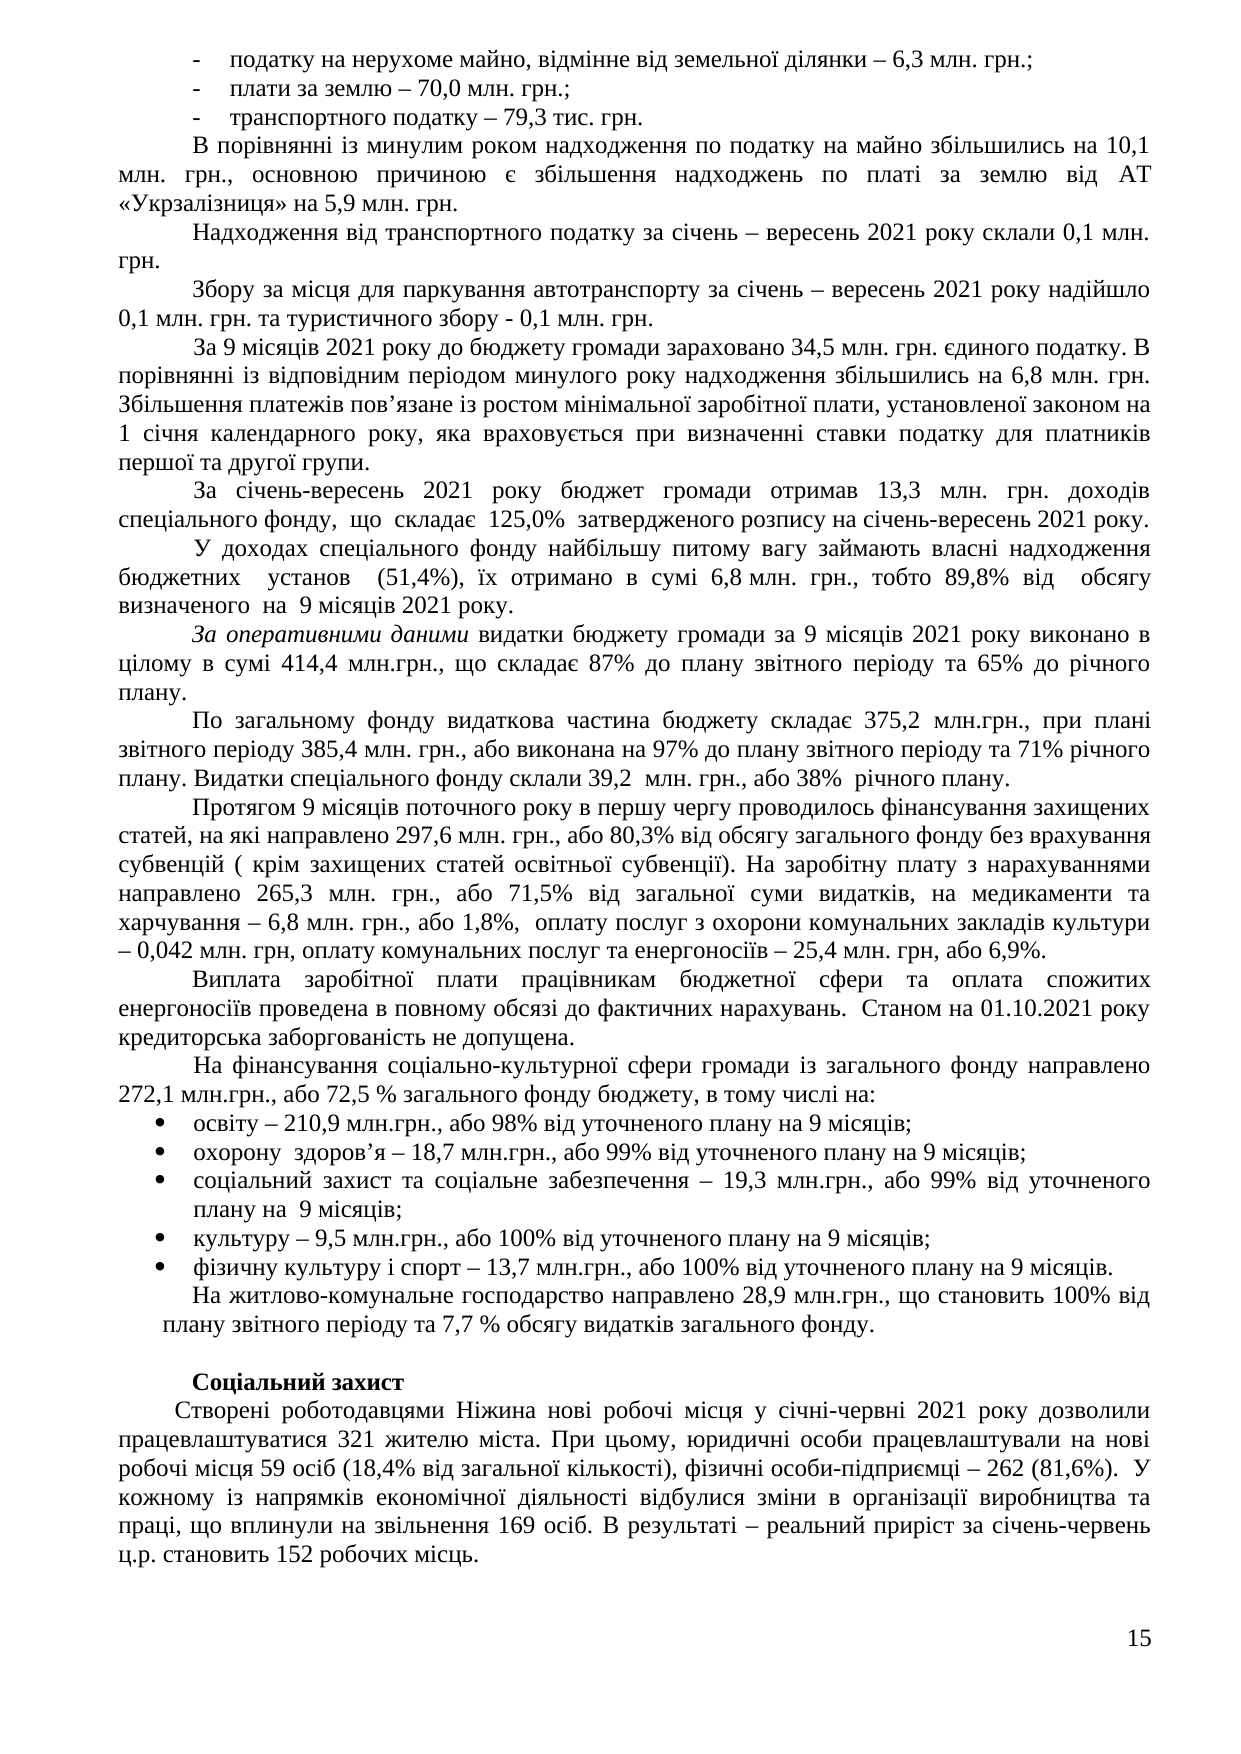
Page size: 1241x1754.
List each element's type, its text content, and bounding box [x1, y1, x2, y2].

text Надходження від транспортного податку за січень – вересень 2021 року склали 0,1 млн. грн. [118, 217, 1152, 274]
list фізичну культуру і спорт – 13,7 млн.грн., або 100% від уточненого плану на 9 місяців. [156, 1252, 1152, 1281]
text Соціальний захист [118, 1367, 1152, 1396]
text Виплата заробітної плати працівникам бюджетної сфери та оплата спожитих енергоносіїв проведена в повному обсязі до фактичних нарахувань. Станом на 01.10.2021 року кредиторська заборгованість не допущена. [118, 964, 1152, 1051]
list транспортного податку – 79,3 тис. грн. [118, 102, 1152, 131]
list культуру – 9,5 млн.грн., або 100% від уточненого плану на 9 місяців; [156, 1223, 1152, 1252]
list соціальний захист та соціальне забезпечення – 19,3 млн.грн., або 99% від уточненого плану на 9 місяців; [156, 1166, 1152, 1223]
list плати за землю – 70,0 млн. грн.; [118, 73, 1152, 102]
text По загальному фонду видаткова частина бюджету складає 375,2 млн.грн., при плані звітного періоду 385,4 млн. грн., або виконана на 97% до плану звітного періоду та 71% річного плану. Видатки спеціального фонду склали 39,2 млн. грн., або 38% річного плану. [118, 706, 1152, 792]
list охорону здоров’я – 18,7 млн.грн., або 99% від уточненого плану на 9 місяців; [156, 1137, 1152, 1166]
text За 9 місяців 2021 року до бюджету громади зараховано 34,5 млн. грн. єдиного податку. В порівнянні із відповідним періодом минулого року надходження збільшились на 6,8 млн. грн. Збільшення платежів пов’язане із ростом мінімальної заробітної плати, установленої законом на 1 січня календарного року, яка враховується при визначенні ставки податку для платників першої та другої групи. [118, 332, 1152, 476]
text В порівнянні із минулим роком надходження по податку на майно збільшились на 10,1 млн. грн., основною причиною є збільшення надходжень по платі за землю від АТ «Укрзалізниця» на 5,9 млн. грн. [118, 131, 1152, 217]
list освіту – 210,9 млн.грн., або 98% від уточненого плану на 9 місяців; [156, 1108, 1152, 1137]
text Протягом 9 місяців поточного року в першу чергу проводилось фінансування захищених статей, на які направлено 297,6 млн. грн., або 80,3% від обсягу загального фонду без врахування субвенцій ( крім захищених статей освітньої субвенції). На заробітну плату з нарахуваннями направлено 265,3 млн. грн., або 71,5% від загальної суми видатків, на медикаменти та харчування – 6,8 млн. грн., або 1,8%, оплату послуг з охорони комунальних закладів культури – 0,042 млн. грн, оплату комунальних послуг та енергоносіїв – 25,4 млн. грн, або 6,9%. [118, 792, 1152, 964]
text У доходах спеціального фонду найбільшу питому вагу займають власні надходження бюджетних установ (51,4%), їх отримано в сумі 6,8 млн. грн., тобто 89,8% від обсягу визначеного на 9 місяців 2021 року. [118, 533, 1152, 619]
text Збору за місця для паркування автотранспорту за січень – вересень 2021 року надійшло 0,1 млн. грн. та туристичного збору - 0,1 млн. грн. [118, 274, 1152, 332]
text Створені роботодавцями Ніжина нові робочі місця у січні-червні 2021 року дозволили працевлаштуватися 321 жителю міста. При цьому, юридичні особи працевлаштували на нові робочі місця 59 осіб (18,4% від загальної кількості), фізичні особи-підприємці – 262 (81,6%). У кожному із напрямків економічної діяльності відбулися зміни в організації виробництва та праці, що вплинули на звільнення 169 осіб. В результаті – реальний приріст за січень-червень ц.р. становить 152 робочих місць. [118, 1396, 1152, 1568]
text За оперативними даними видатки бюджету громади за 9 місяців 2021 року виконано в цілому в сумі 414,4 млн.грн., що складає 87% до плану звітного періоду та 65% до річного плану. [118, 619, 1152, 706]
text На житлово-комунальне господарство направлено 28,9 млн.грн., що становить 100% від плану звітного періоду та 7,7 % обсягу видатків загального фонду. [162, 1281, 1152, 1338]
text За січень-вересень 2021 року бюджет громади отримав 13,3 млн. грн. доходів спеціального фонду, що складає 125,0% затвердженого розпису на січень-вересень 2021 року. [118, 476, 1152, 533]
text На фінансування соціально-культурної сфери громади із загального фонду направлено 272,1 млн.грн., або 72,5 % загального фонду бюджету, в тому числі на: [118, 1051, 1152, 1108]
list податку на нерухоме майно, відмінне від земельної ділянки – 6,3 млн. грн.; [118, 44, 1152, 73]
